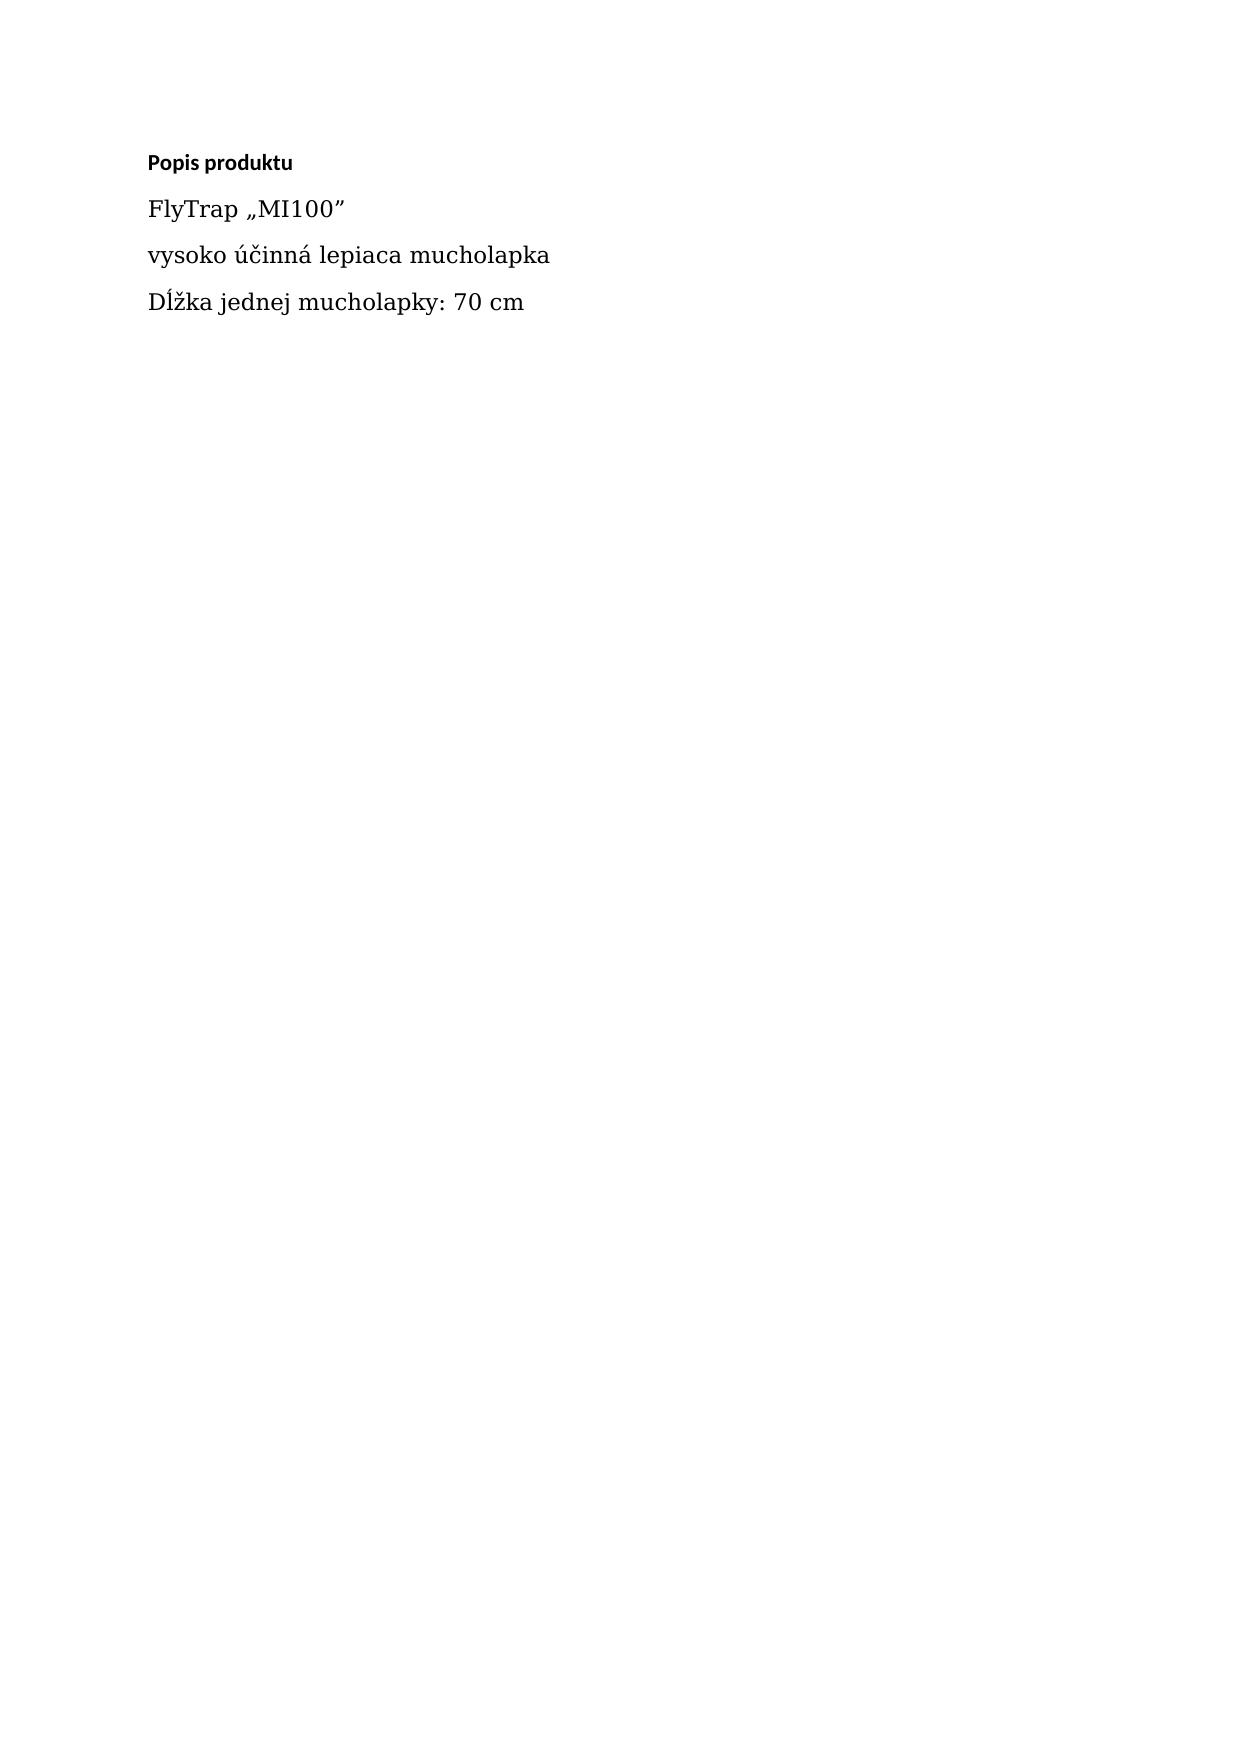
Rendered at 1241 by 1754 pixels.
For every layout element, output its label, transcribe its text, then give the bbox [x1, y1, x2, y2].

text FlyTrap „MI100” [148, 194, 1093, 222]
text Popis produktu [148, 148, 1093, 176]
text Dĺžka jednej mucholapky: 70 cm [148, 287, 1093, 315]
text vysoko účinná lepiaca mucholapka [148, 241, 1093, 268]
